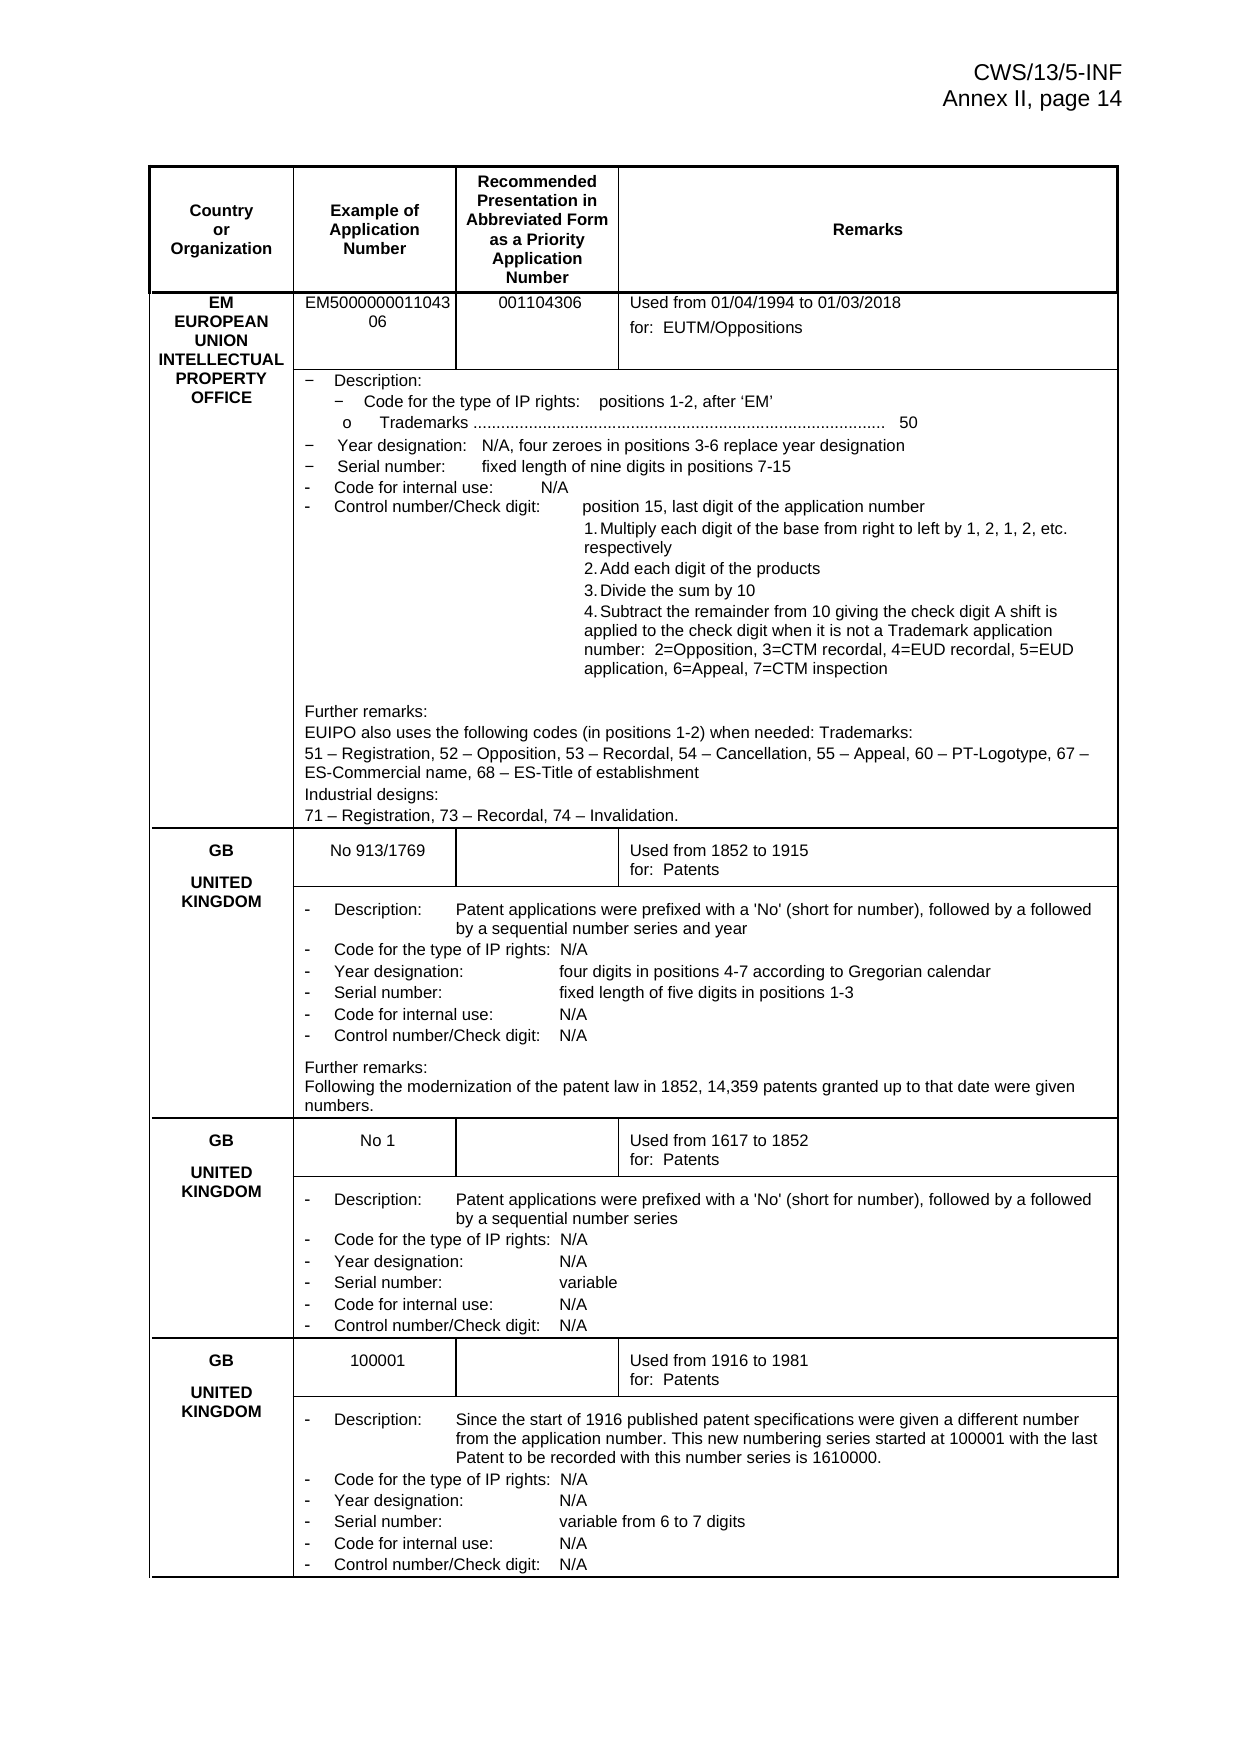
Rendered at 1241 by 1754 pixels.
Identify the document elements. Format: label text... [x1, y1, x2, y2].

table_cell Used from 1852 to 1915 for: Patents [619, 829, 1117, 886]
table_cell [457, 1119, 618, 1176]
table_cell [457, 1339, 618, 1396]
table_cell 001104306 [457, 294, 618, 369]
table_cell Description: Since the start of 1916 published patent specifications were given a different number from the application number. This new numbering series started at 100001 with the last Patent to be recorded with this number series is 1610000. Code for the type of IP rights: N/A Year designation: N/A Serial number: variable from 6 to 7 digits Code for internal use: N/A Control number/Check digit: N/A [294, 1397, 1117, 1576]
table_cell No 913/1769 [294, 829, 455, 886]
table_header Recommended Presentation in Abbreviated Form as a Priority Application Number [457, 168, 618, 291]
table_header Country or Organization [151, 168, 293, 291]
table_header Example of Application Number [294, 168, 455, 291]
table_cell Used from 1617 to 1852 for: Patents [619, 1119, 1117, 1176]
table_cell − Description: − Code for the type of IP rights: positions 1-2, after ‘EM’ Trademarks ......................................................................................... 50 − Year designation: N/A, four zeroes in positions 3-6 replace year designation − Serial number: fixed length of nine digits in positions 7-15 Code for internal use: N/A Control number/Check digit: position 15, last digit of the application number Multiply each digit of the base from right to left by 1, 2, 1, 2, etc. respectively Add each digit of the products Divide the sum by 10 Subtract the remainder from 10 giving the check digit A shift is applied to the check digit when it is not a Trademark application number: 2=Opposition, 3=CTM recordal, 4=EUD recordal, 5=EUD application, 6=Appeal, 7=CTM inspection Further remarks: EUIPO also uses the following codes (in positions 1-2) when needed: Trademarks: 51 – Registration, 52 – Opposition, 53 – Recordal, 54 – Cancellation, 55 – Appeal, 60 – PT-Logotype, 67 – ES-Commercial name, 68 – ES-Title of establishment Industrial designs: 71 – Registration, 73 – Recordal, 74 – Invalidation. [294, 370, 1117, 827]
table_cell Used from 1916 to 1981 for: Patents [619, 1339, 1117, 1396]
table_cell Description: Patent applications were prefixed with a 'No' (short for number), followed by a followed by a sequential number series and year Code for the type of IP rights: N/A Year designation: four digits in positions 4-7 according to Gregorian calendar Serial number: fixed length of five digits in positions 1-3 Code for internal use: N/A Control number/Check digit: N/A Further remarks: Following the modernization of the patent law in 1852, 14,359 patents granted up to that date were given numbers. [294, 887, 1117, 1117]
table_cell EM EUROPEAN UNION INTELLECTUAL PROPERTY OFFICE [150, 292, 293, 827]
table_cell [457, 829, 618, 886]
table_cell GB UNITED KINGDOM [150, 1117, 293, 1337]
table_cell GB UNITED KINGDOM [150, 1337, 293, 1576]
table_cell Description: Patent applications were prefixed with a 'No' (short for number), followed by a followed by a sequential number series Code for the type of IP rights: N/A Year designation: N/A Serial number: variable Code for internal use: N/A Control number/Check digit: N/A [294, 1177, 1117, 1337]
table_cell EM500000001104306 [294, 294, 455, 369]
table_cell 100001 [294, 1339, 455, 1396]
table_cell No 1 [294, 1119, 455, 1176]
table_header Remarks [619, 168, 1116, 291]
table_cell Used from 01/04/1994 to 01/03/2018 for: EUTM/Oppositions [619, 294, 1117, 369]
table_cell GB UNITED KINGDOM [150, 827, 293, 1117]
